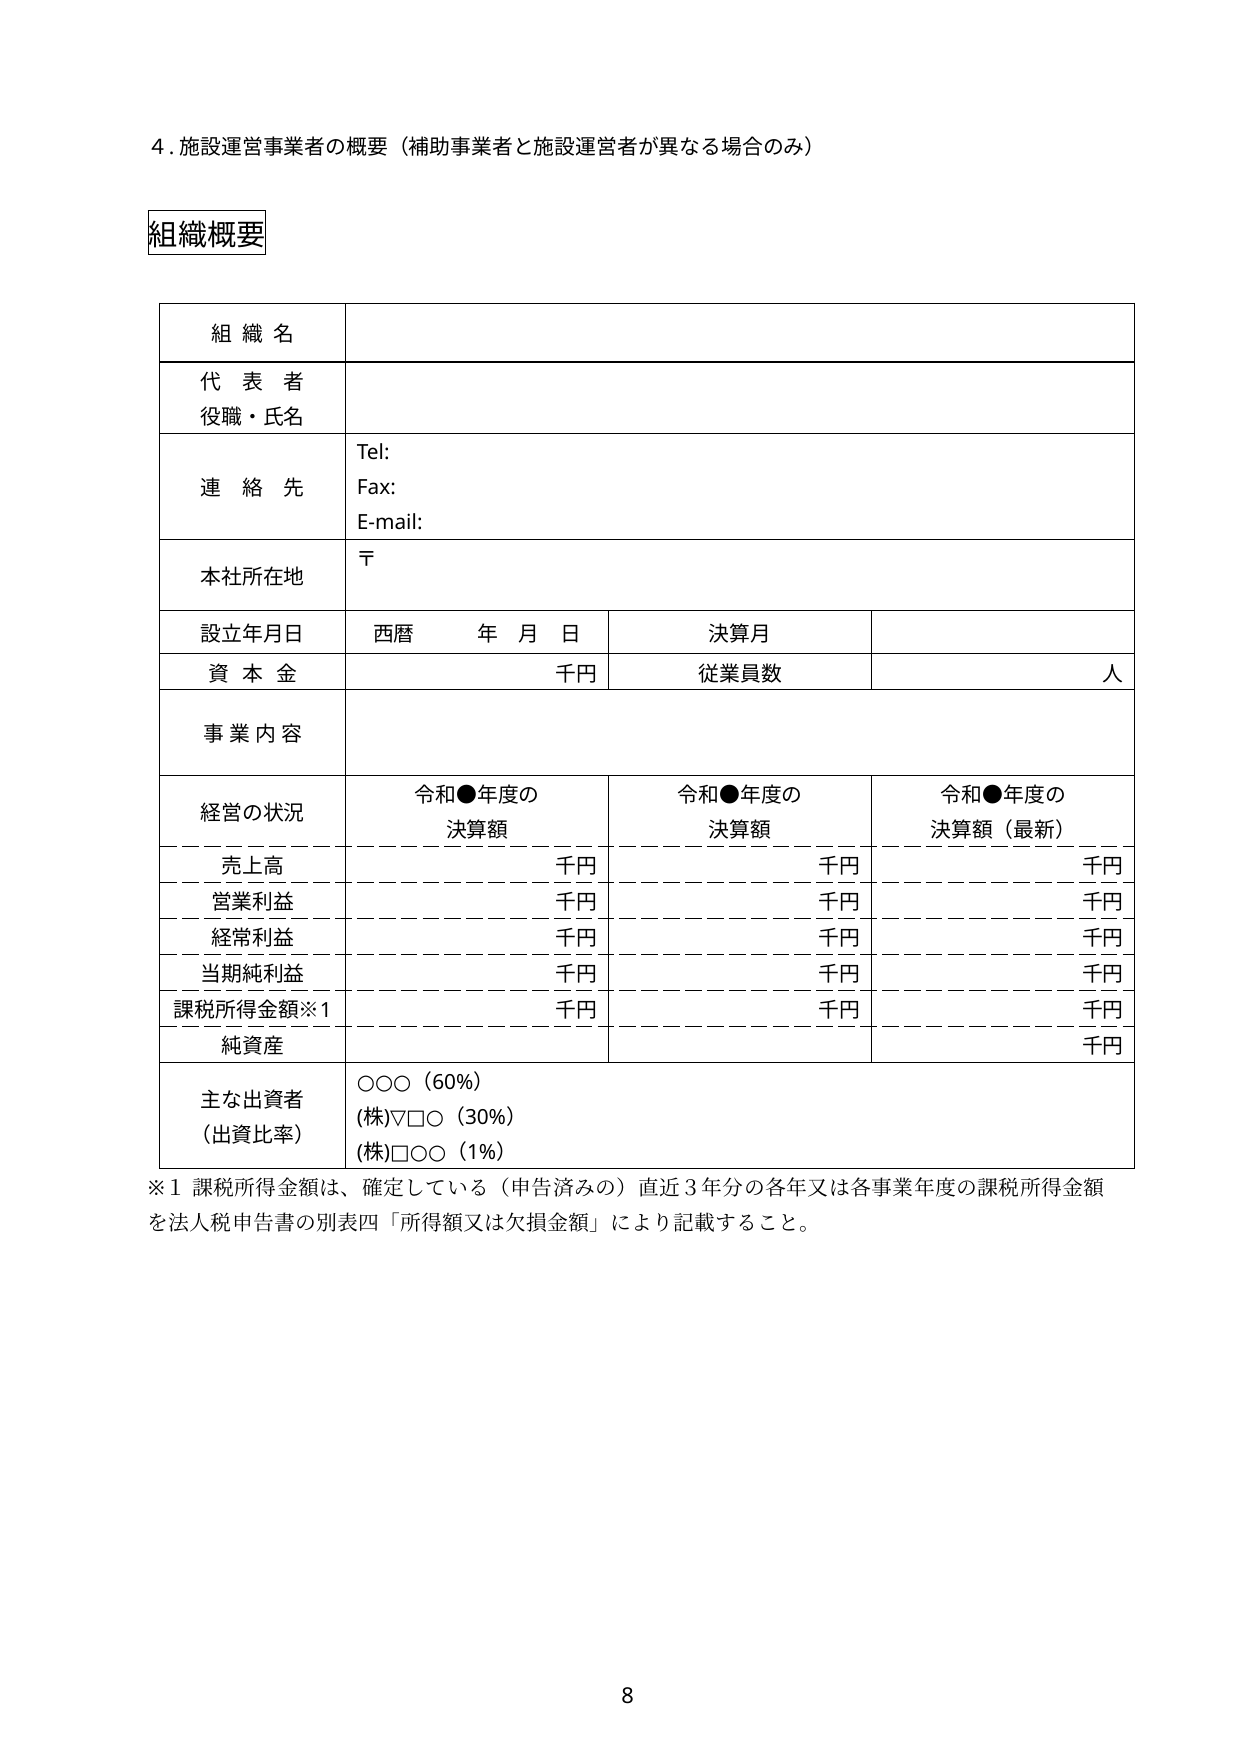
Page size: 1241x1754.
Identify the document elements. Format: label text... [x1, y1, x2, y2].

text 組織概要 [148, 198, 1107, 268]
table_cell 令和●年度の 決算額（最新） [872, 776, 1134, 846]
table_cell 千円 [872, 882, 1134, 918]
table_cell 従業員数 [609, 654, 871, 689]
table_cell 千円 [609, 918, 871, 954]
table_cell 千円 [872, 918, 1134, 954]
table_cell 千円 [609, 990, 871, 1026]
table_cell 資本金 [160, 654, 345, 689]
table_cell 千円 [346, 990, 608, 1026]
table_cell 令和●年度の 決算額 [609, 776, 871, 846]
table_cell 千円 [872, 1026, 1134, 1062]
table_cell 経営の状況 [160, 776, 345, 846]
table_cell 西暦 年 月 日 [346, 611, 608, 653]
table_cell 千円 [346, 846, 608, 882]
table_cell Tel: Fax: E-mail: [346, 434, 1134, 539]
table_cell 代 表 者 役職・氏名 [160, 363, 345, 433]
table_cell 設立年月日 [160, 611, 345, 653]
table_cell 人 [872, 654, 1134, 689]
table_cell 令和●年度の 決算額 [346, 776, 608, 846]
table_cell 千円 [872, 954, 1134, 990]
table_header 組織名 [160, 304, 345, 361]
table_cell [609, 1026, 871, 1062]
table_cell 純資産 [160, 1026, 345, 1062]
table_cell 課税所得金額※1 [160, 990, 345, 1026]
text ４. 施設運営事業者の概要（補助事業者と施設運営者が異なる場合のみ） [148, 128, 1107, 163]
table_cell 〒 [346, 540, 1134, 610]
table_cell [346, 363, 1134, 433]
table_header [346, 304, 1134, 361]
table_cell 千円 [872, 846, 1134, 882]
table_cell 売上高 [160, 846, 345, 882]
table_cell 経常利益 [160, 918, 345, 954]
table_cell 事業内容 [160, 690, 345, 775]
table_cell ○○○（60%） (株)▽□○（30%） (株)□○○（1%） [346, 1063, 1134, 1168]
table_cell [346, 690, 1134, 775]
table_cell 千円 [346, 882, 608, 918]
table_cell 当期純利益 [160, 954, 345, 990]
text ※１ 課税所得金額は、確定している（申告済みの）直近３年分の各年又は各事業年度の課税所得金額を法人税申告書の別表四「所得額又は欠損金額」により記載すること。 [148, 1169, 1107, 1239]
table_cell 千円 [346, 654, 608, 689]
table_cell 営業利益 [160, 882, 345, 918]
table_cell 千円 [872, 990, 1134, 1026]
table_cell [346, 1026, 608, 1062]
table_cell 主な出資者 （出資比率） [160, 1063, 345, 1168]
table_cell 本社所在地 [160, 540, 345, 610]
table_cell 千円 [609, 846, 871, 882]
table_cell 決算月 [609, 611, 871, 653]
table_cell 連 絡 先 [160, 434, 345, 539]
table_cell 千円 [609, 882, 871, 918]
table_cell [872, 611, 1134, 653]
table_cell 千円 [609, 954, 871, 990]
table_cell 千円 [346, 954, 608, 990]
table_cell 千円 [346, 918, 608, 954]
